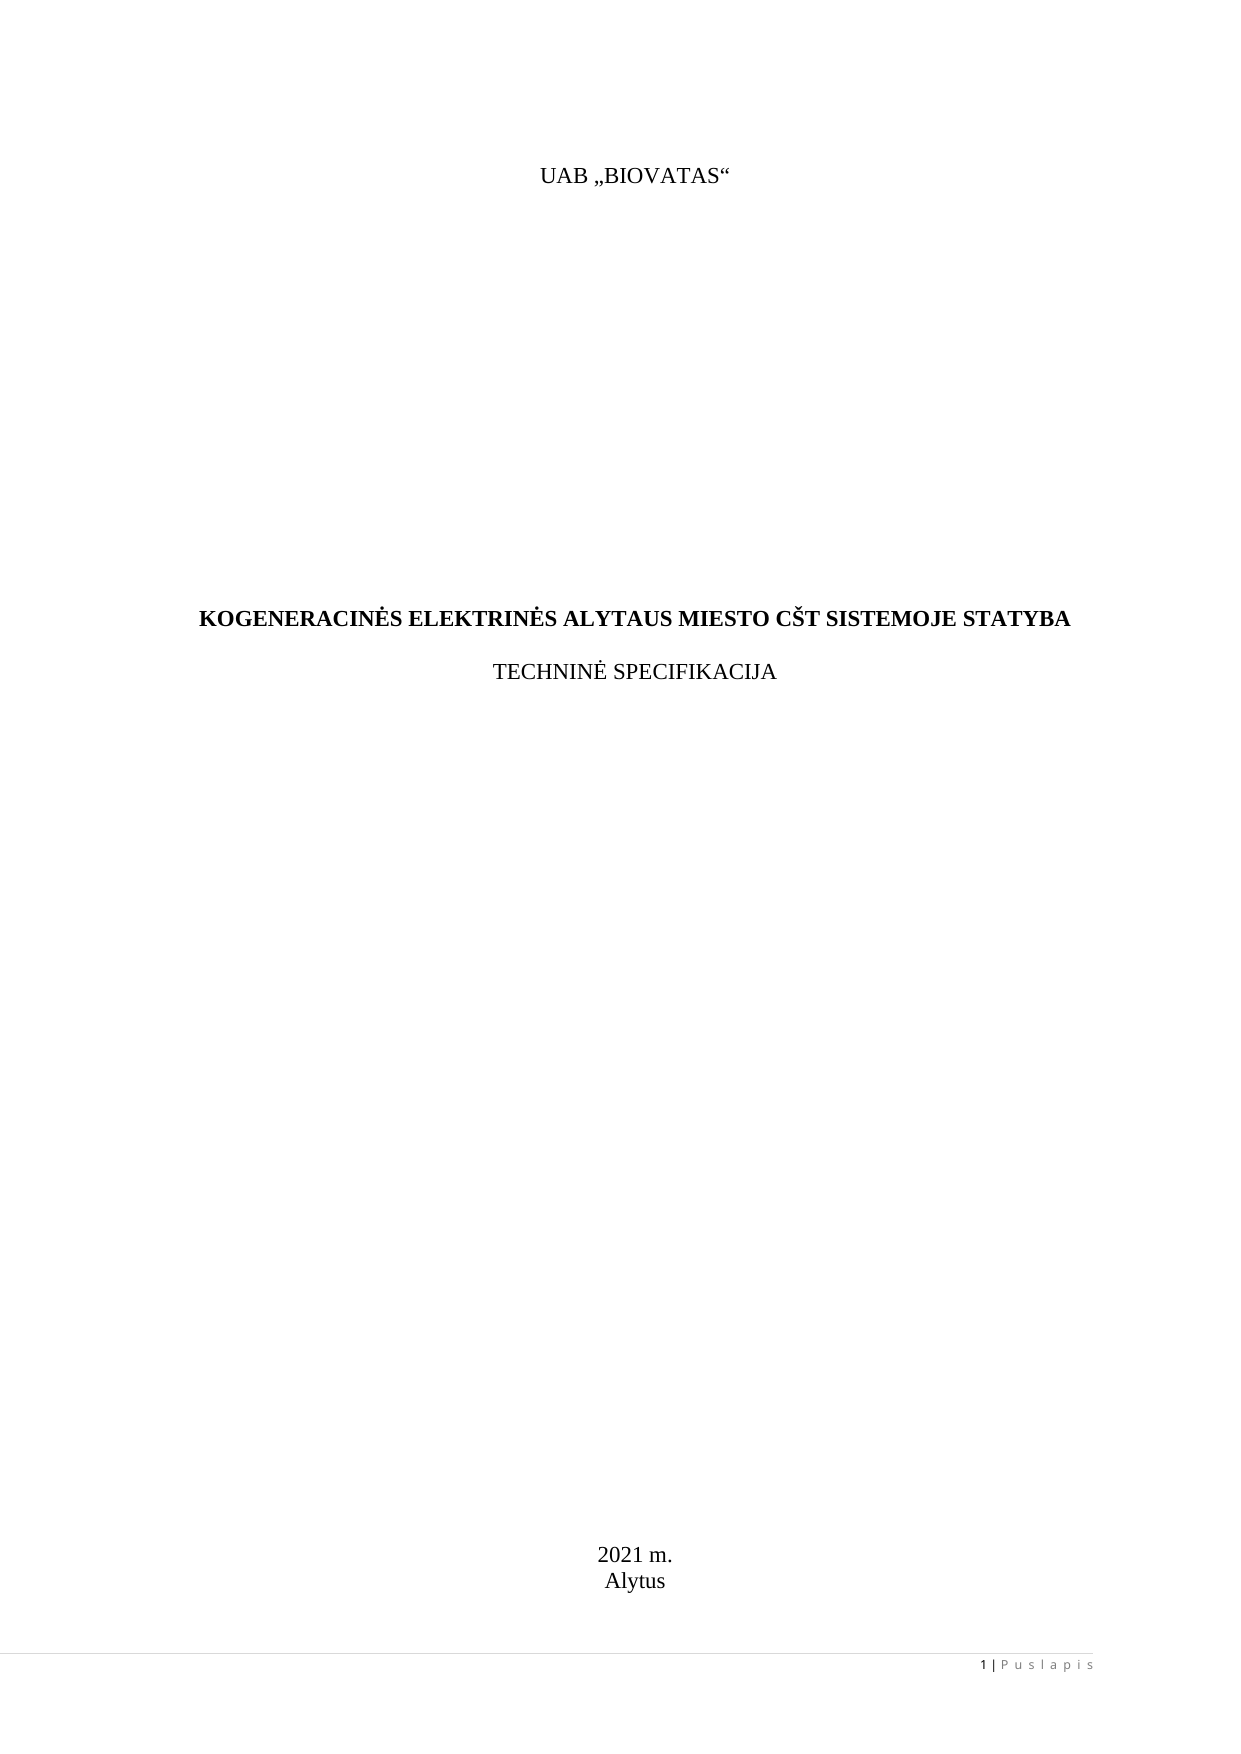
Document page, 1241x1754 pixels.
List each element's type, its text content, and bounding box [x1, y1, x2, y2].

text KOGENERACINĖS ELEKTRINĖS ALYTAUS MIESTO CŠT SISTEMOJE STATYBA [177, 606, 1093, 632]
text Alytus [177, 1568, 1093, 1594]
text TechninĖ specifikacijA [177, 658, 1093, 724]
text 2021 m. [177, 1541, 1093, 1568]
text UAB „Biovatas“ [177, 162, 1093, 189]
